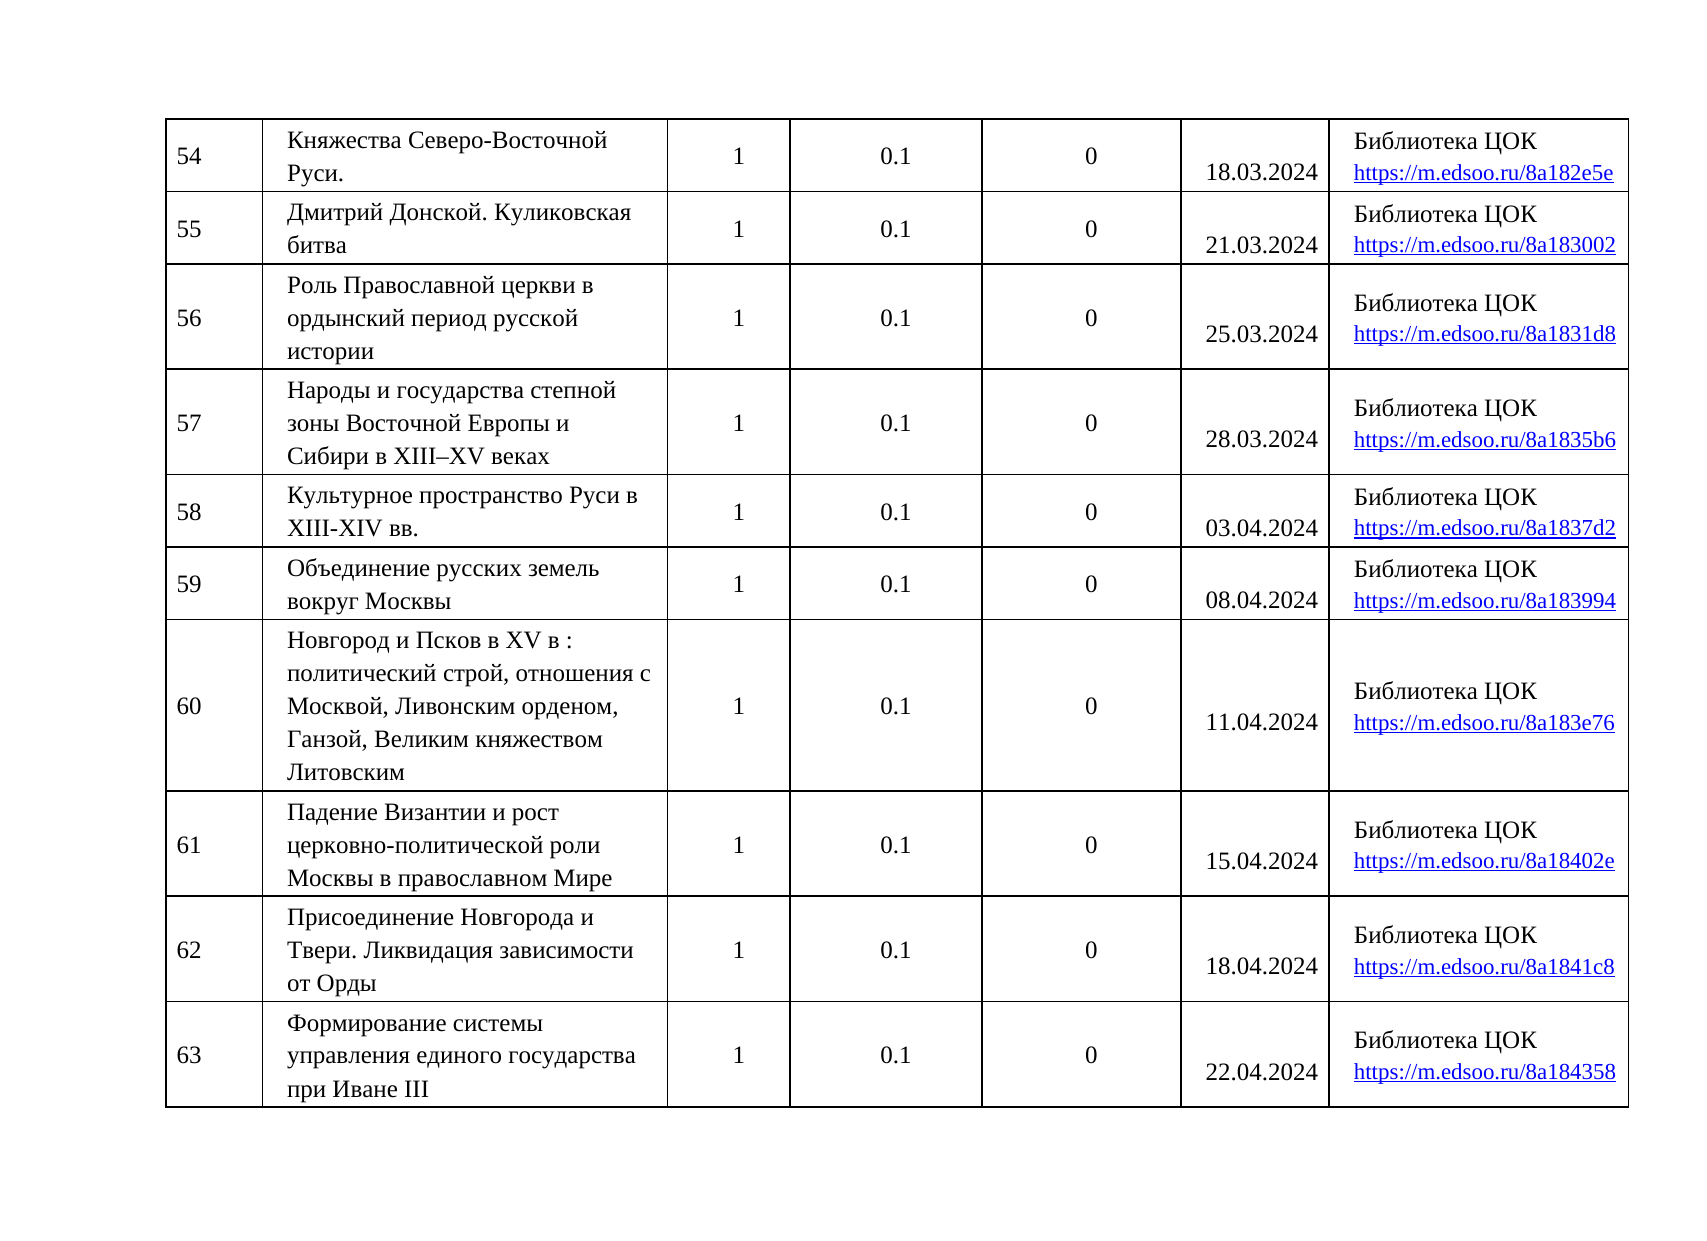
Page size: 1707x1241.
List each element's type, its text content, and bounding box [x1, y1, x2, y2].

table_cell 0.1 [791, 370, 981, 474]
table_cell Библиотека ЦОК https://m.edsoo.ru/8a1841c8 [1330, 897, 1628, 1001]
table_cell 1 [668, 792, 789, 895]
table_cell 0 [983, 265, 1180, 368]
table_cell 55 [167, 192, 262, 263]
table_cell 1 [668, 897, 789, 1001]
table_cell 0.1 [791, 792, 981, 895]
table_cell 1 [668, 620, 789, 790]
table_cell 1 [668, 475, 789, 546]
table_cell Культурное пространство Руси в XIII-XIV вв. [263, 475, 667, 546]
table_cell 0 [983, 192, 1180, 263]
table_cell 56 [167, 265, 262, 368]
table_cell 63 [167, 1002, 262, 1106]
table_cell 0.1 [791, 120, 981, 191]
table_cell 0 [983, 897, 1180, 1001]
table_cell 61 [167, 792, 262, 895]
table_cell 0 [983, 620, 1180, 790]
table_cell 22.04.2024 [1182, 1002, 1328, 1106]
table_cell 18.03.2024 [1182, 120, 1328, 191]
table_cell 0.1 [791, 548, 981, 618]
table_cell 0.1 [791, 1002, 981, 1106]
table_cell 0 [983, 1002, 1180, 1106]
table_cell 1 [668, 120, 789, 191]
table_cell Падение Византии и рост церковно-политической роли Москвы в православном Мире [263, 792, 667, 895]
table_cell Библиотека ЦОК https://m.edsoo.ru/8a183e76 [1330, 620, 1628, 790]
table_cell Библиотека ЦОК https://m.edsoo.ru/8a183994 [1330, 548, 1628, 618]
table_cell 62 [167, 897, 262, 1001]
table_cell 60 [167, 620, 262, 790]
table_cell Формирование системы управления единого государства при Иване III [263, 1002, 667, 1106]
table_cell 59 [167, 548, 262, 618]
table_cell 1 [668, 370, 789, 474]
table_cell Присоединение Новгорода и Твери. Ликвидация зависимости от Орды [263, 897, 667, 1001]
table_cell Роль Православной церкви в ордынский период русской истории [263, 265, 667, 368]
table_cell Библиотека ЦОК https://m.edsoo.ru/8a1837d2 [1330, 475, 1628, 546]
table_cell 0.1 [791, 265, 981, 368]
table_cell 54 [167, 120, 262, 191]
table_cell 25.03.2024 [1182, 265, 1328, 368]
table_cell 0.1 [791, 897, 981, 1001]
table_cell 0 [983, 548, 1180, 618]
table_cell Княжества Северо-Восточной Руси. [263, 120, 667, 191]
table_cell 21.03.2024 [1182, 192, 1328, 263]
table_cell Библиотека ЦОК https://m.edsoo.ru/8a1835b6 [1330, 370, 1628, 474]
table_cell Библиотека ЦОК https://m.edsoo.ru/8a18402e [1330, 792, 1628, 895]
table_cell Новгород и Псков в XV в : политический строй, отношения с Москвой, Ливонским орденом, Ганзой, Великим княжеством Литовским [263, 620, 667, 790]
table_cell 1 [668, 1002, 789, 1106]
table_cell 11.04.2024 [1182, 620, 1328, 790]
table_cell 1 [668, 265, 789, 368]
table_cell 1 [668, 548, 789, 618]
table_cell 0 [983, 792, 1180, 895]
table_cell 0 [983, 475, 1180, 546]
table_cell Библиотека ЦОК https://m.edsoo.ru/8a1831d8 [1330, 265, 1628, 368]
table_cell Библиотека ЦОК https://m.edsoo.ru/8a183002 [1330, 192, 1628, 263]
table_cell Дмитрий Донской. Куликовская битва [263, 192, 667, 263]
table_cell 1 [668, 192, 789, 263]
table_cell 0.1 [791, 192, 981, 263]
table_cell Библиотека ЦОК https://m.edsoo.ru/8a184358 [1330, 1002, 1628, 1106]
table_cell Народы и государства степной зоны Восточной Европы и Сибири в XIII–XV веках [263, 370, 667, 474]
table_cell 28.03.2024 [1182, 370, 1328, 474]
table_cell 57 [167, 370, 262, 474]
table_cell 0 [983, 120, 1180, 191]
table_cell 0.1 [791, 620, 981, 790]
table_cell Библиотека ЦОК https://m.edsoo.ru/8a182e5e [1330, 120, 1628, 191]
table_cell Объединение русских земель вокруг Москвы [263, 548, 667, 618]
table_cell 58 [167, 475, 262, 546]
table_cell 03.04.2024 [1182, 475, 1328, 546]
table_cell 0.1 [791, 475, 981, 546]
table_cell 0 [983, 370, 1180, 474]
table_cell 15.04.2024 [1182, 792, 1328, 895]
table_cell 08.04.2024 [1182, 548, 1328, 618]
table_cell 18.04.2024 [1182, 897, 1328, 1001]
